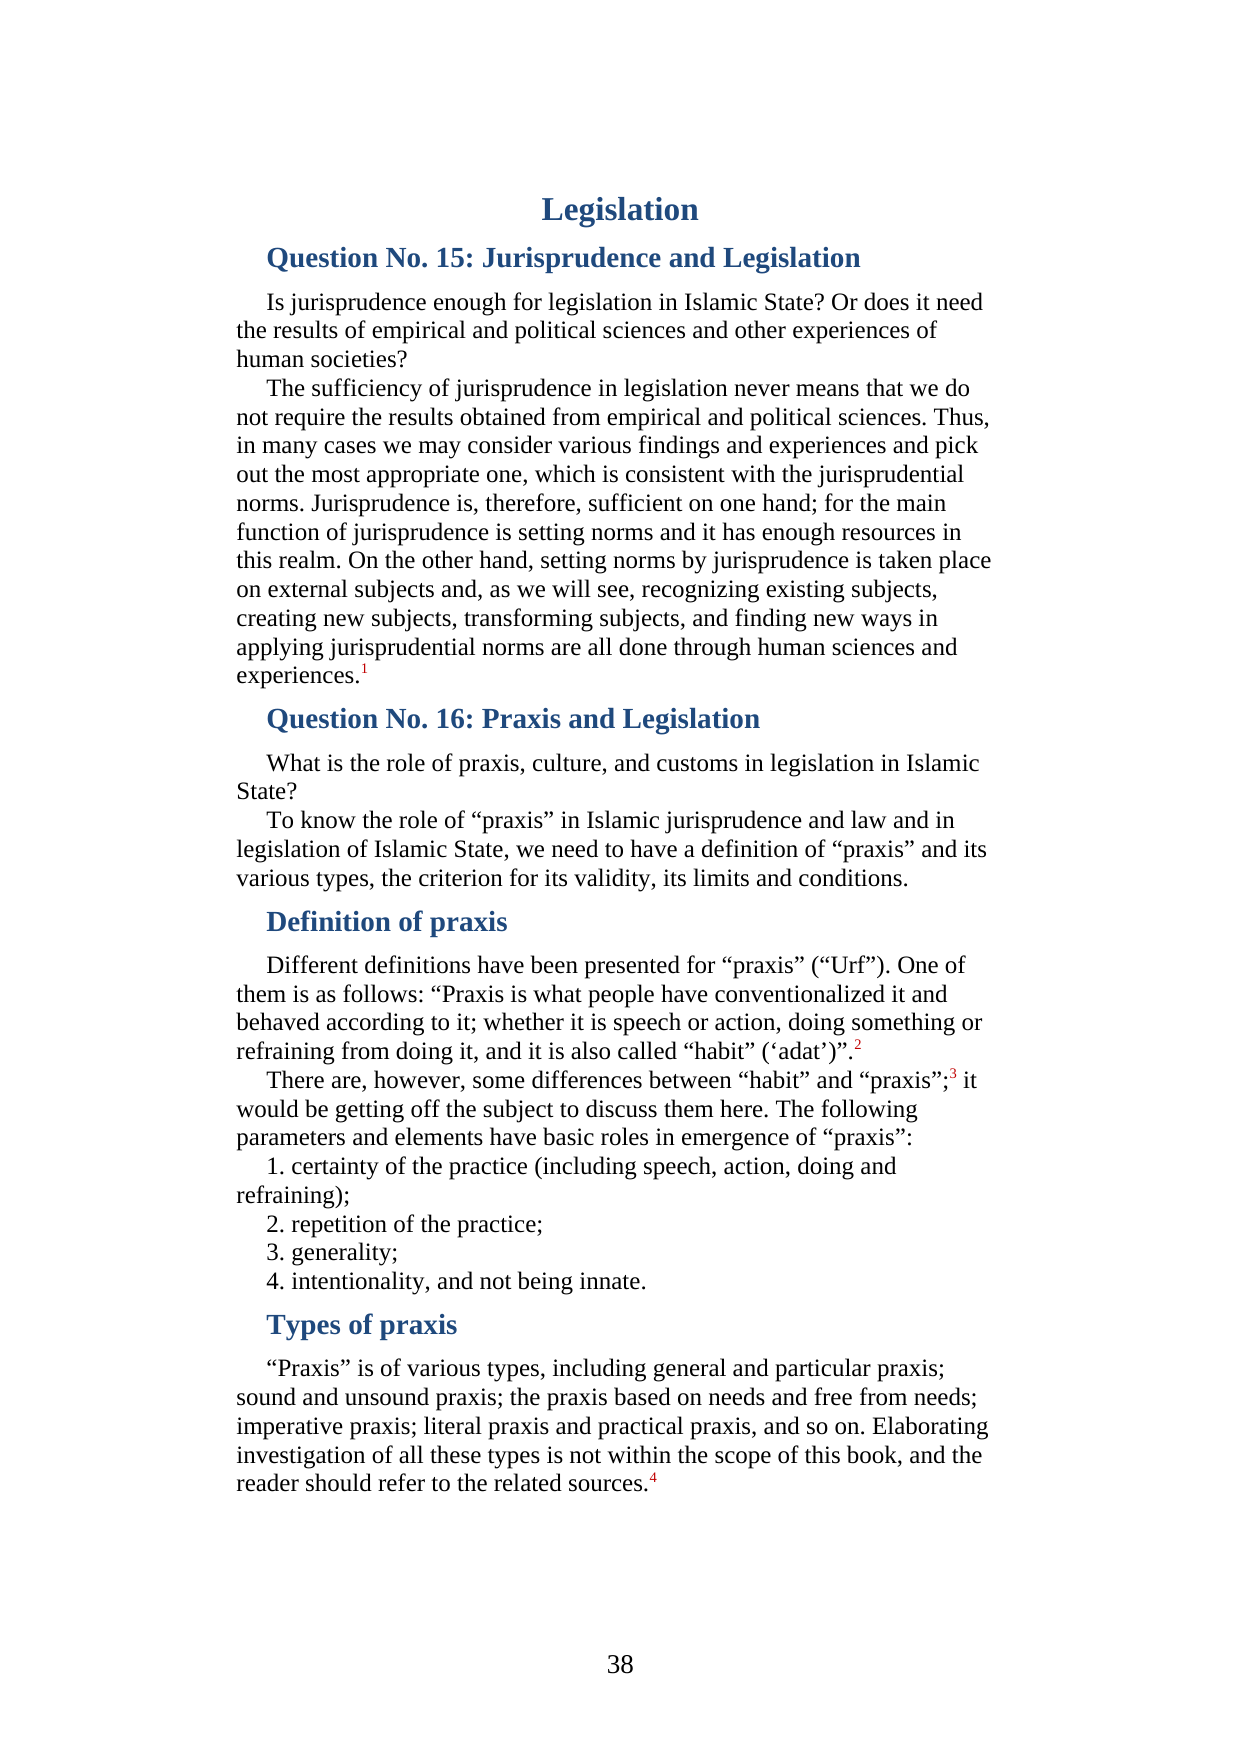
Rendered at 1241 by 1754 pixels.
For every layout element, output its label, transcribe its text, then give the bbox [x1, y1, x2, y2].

text 3. generality; [236, 1237, 1004, 1266]
text There are, however, some differences between “habit” and “praxis”;3 it would be getting off the subject to discuss them here. The following parameters and elements have basic roles in emergence of “praxis”: [236, 1065, 1004, 1151]
subtitle Question No. 16: Praxis and Legislation [236, 702, 1004, 735]
subtitle Types of praxis [236, 1307, 1004, 1341]
text 1. certainty of the practice (including speech, action, doing and refraining); [236, 1151, 1004, 1209]
subtitle Definition of praxis [236, 904, 1004, 937]
text To know the role of “praxis” in Islamic jurisprudence and law and in legislation of Islamic State, we need to have a definition of “praxis” and its various types, the criterion for its validity, its limits and conditions. [236, 805, 1004, 891]
subtitle Legislation [236, 190, 1004, 228]
text 2. repetition of the practice; [236, 1209, 1004, 1237]
text “Praxis” is of various types, including general and particular praxis; sound and unsound praxis; the praxis based on needs and free from needs; imperative praxis; literal praxis and practical praxis, and so on. Elaborating investigation of all these types is not within the scope of this book, and the reader should refer to the related sources.4 [236, 1353, 1004, 1497]
text 4. intentionality, and not being innate. [236, 1266, 1004, 1295]
subtitle Question No. 15: Jurisprudence and Legislation [236, 241, 1004, 274]
text The sufficiency of jurisprudence in legislation never means that we do not require the results obtained from empirical and political sciences. Thus, in many cases we may consider various findings and experiences and pick out the most appropriate one, which is consistent with the jurisprudential norms. Jurisprudence is, therefore, sufficient on one hand; for the main function of jurisprudence is setting norms and it has enough resources in this realm. On the other hand, setting norms by jurisprudence is taken place on external subjects and, as we will see, recognizing existing subjects, creating new subjects, transforming subjects, and finding new ways in applying jurisprudential norms are all done through human sciences and experiences.1 [236, 373, 1004, 689]
text Different definitions have been presented for “praxis” (“Urf”). One of them is as follows: “Praxis is what people have conventionalized it and behaved according to it; whether it is speech or action, doing something or refraining from doing it, and it is also called “habit” (‘adat’)”.2 [236, 950, 1004, 1065]
text What is the role of praxis, culture, and customs in legislation in Islamic State? [236, 748, 1004, 805]
text Is jurisprudence enough for legislation in Islamic State? Or does it need the results of empirical and political sciences and other experiences of human societies? [236, 287, 1004, 373]
